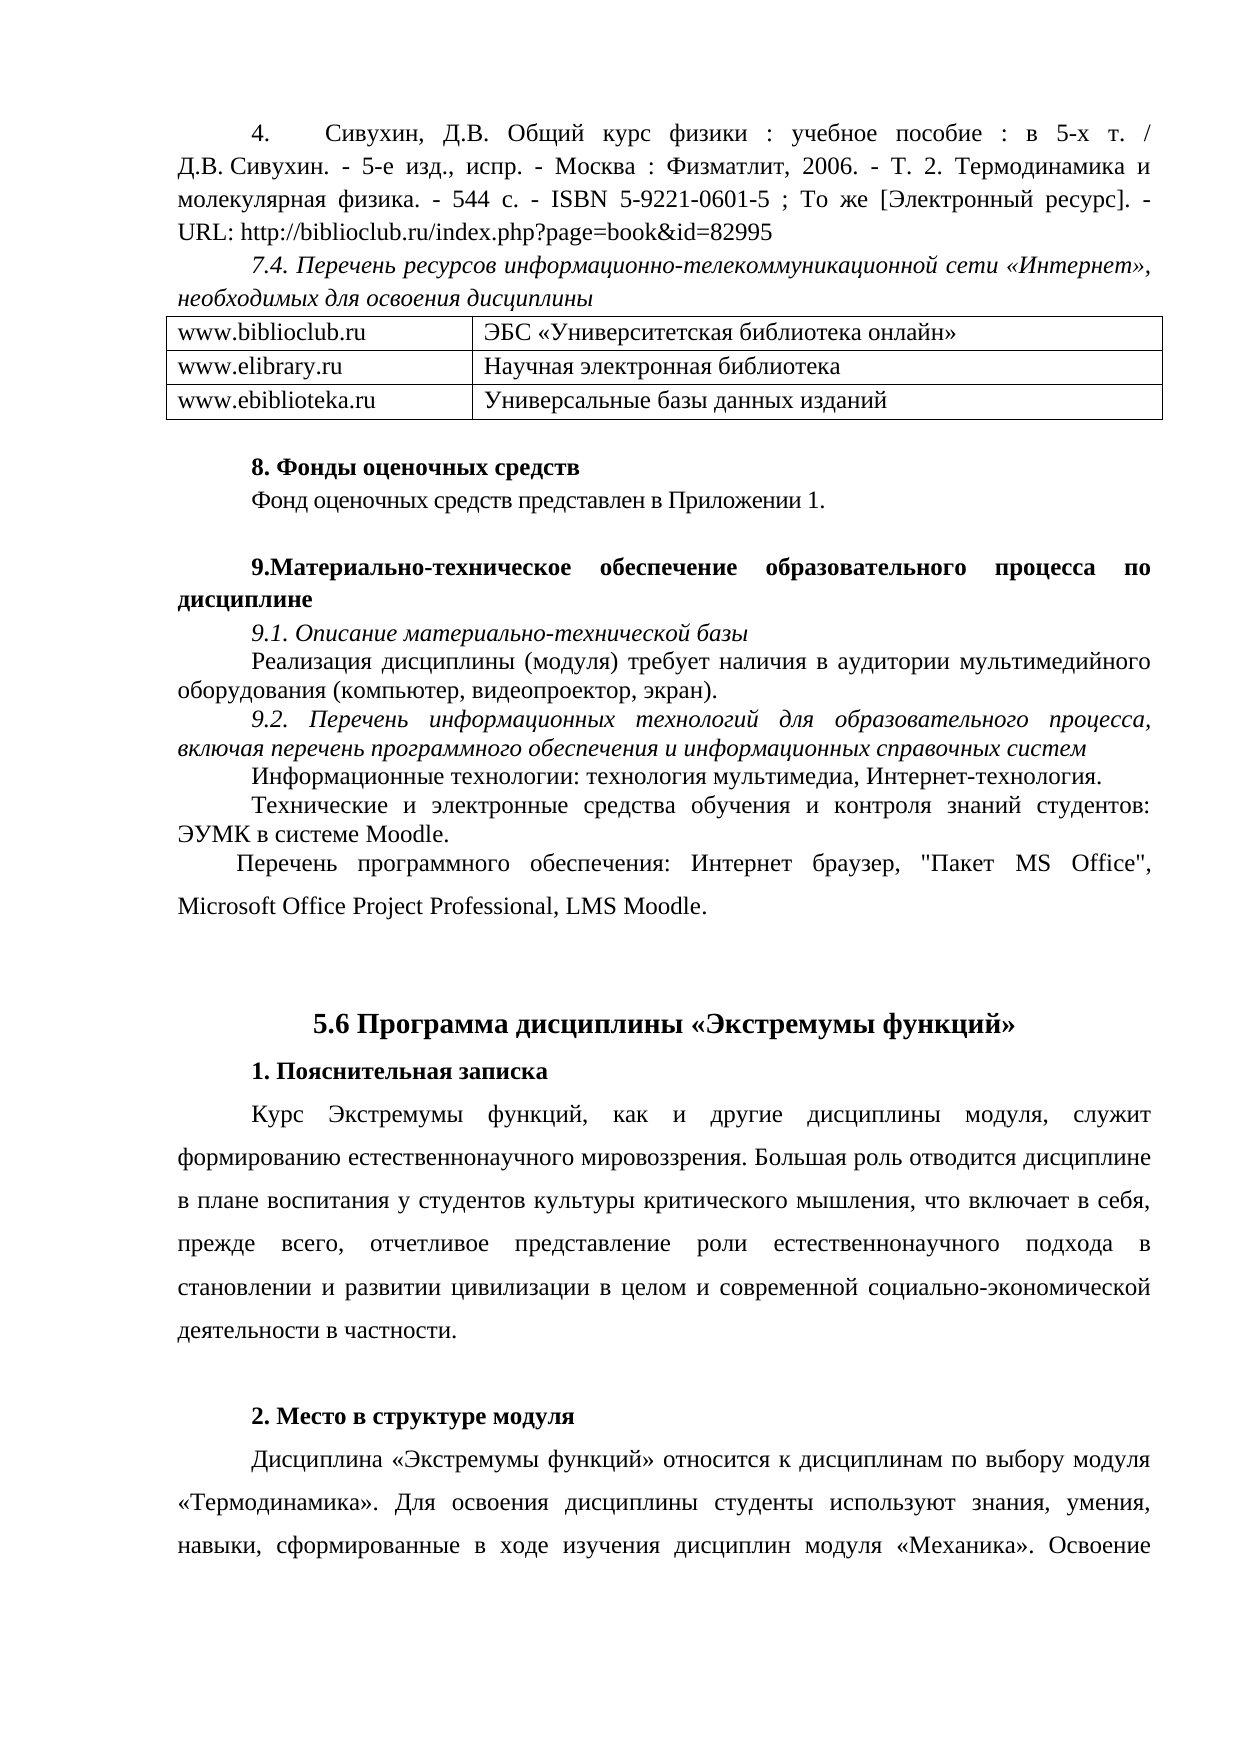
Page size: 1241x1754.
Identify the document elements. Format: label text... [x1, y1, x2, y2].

text Фонд оценочных средств представлен в Приложении 1. [177, 486, 1152, 514]
text Реализация дисциплины (модуля) требует наличия в аудитории мультимедийного оборудования (компьютер, видеопроектор, экран). [177, 646, 1152, 704]
table_header www.biblioclub.ru [167, 317, 472, 350]
text Перечень программного обеспечения: Интернет браузер, "Пакет MS Office", Microsoft Office Project Professional, LMS Moodle. [177, 848, 1152, 919]
text 9.Материально-техническое обеспечение образовательного процесса по дисциплине [177, 552, 1152, 613]
table_cell www.ebiblioteka.ru [167, 385, 472, 418]
text 9.2. Перечень информационных технологий для образовательного процесса, включая перечень программного обеспечения и информационных справочных систем [177, 704, 1152, 761]
table_cell www.elibrary.ru [167, 351, 472, 384]
table_cell Универсальные базы данных изданий [473, 385, 1162, 418]
text 9.1. Описание материально-технической базы [177, 618, 1152, 646]
subtitle 5.6 Программа дисциплины «Экстремумы функций» [177, 1006, 1152, 1039]
list Сивухин, Д.В. Общий курс физики : учебное пособие : в 5-х т. / Д.В. Сивухин. - 5-е изд., испр. - Москва : Физматлит, 2006. - Т. 2. Термодинамика и молекулярная физика. - 544 с. - ISBN 5-9221-0601-5 ; То же [Электронный ресурс]. - URL: http://biblioclub.ru/index.php?page=book&id=82995 [177, 118, 1152, 246]
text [177, 1444, 1152, 1559]
text 8. Фонды оценочных средств [177, 452, 1152, 481]
table_header ЭБС «Университетская библиотека онлайн» [473, 317, 1162, 350]
text Технические и электронные средства обучения и контроля знаний студентов: ЭУМК в системе Moodle. [177, 790, 1152, 848]
text 1. Пояснительная записка [177, 1056, 1152, 1085]
text 2. Место в структуре модуля [177, 1401, 1152, 1430]
text Информационные технологии: технология мультимедиа, Интернет-технология. [177, 761, 1152, 790]
table_cell Научная электронная библиотека [473, 351, 1162, 384]
text Курс Экстремумы функций, как и другие дисциплины модуля, служит формированию естественнонаучного мировоззрения. Большая роль отводится дисциплине в плане воспитания у студентов культуры критического мышления, что включает в себя, прежде всего, отчетливое представление роли естественнонаучного подхода в становлении и развитии цивилизации в целом и современной социально-экономической деятельности в частности. [177, 1099, 1152, 1343]
text 7.4. Перечень ресурсов информационно-телекоммуникационной сети «Интернет», необходимых для освоения дисциплины [177, 250, 1152, 312]
